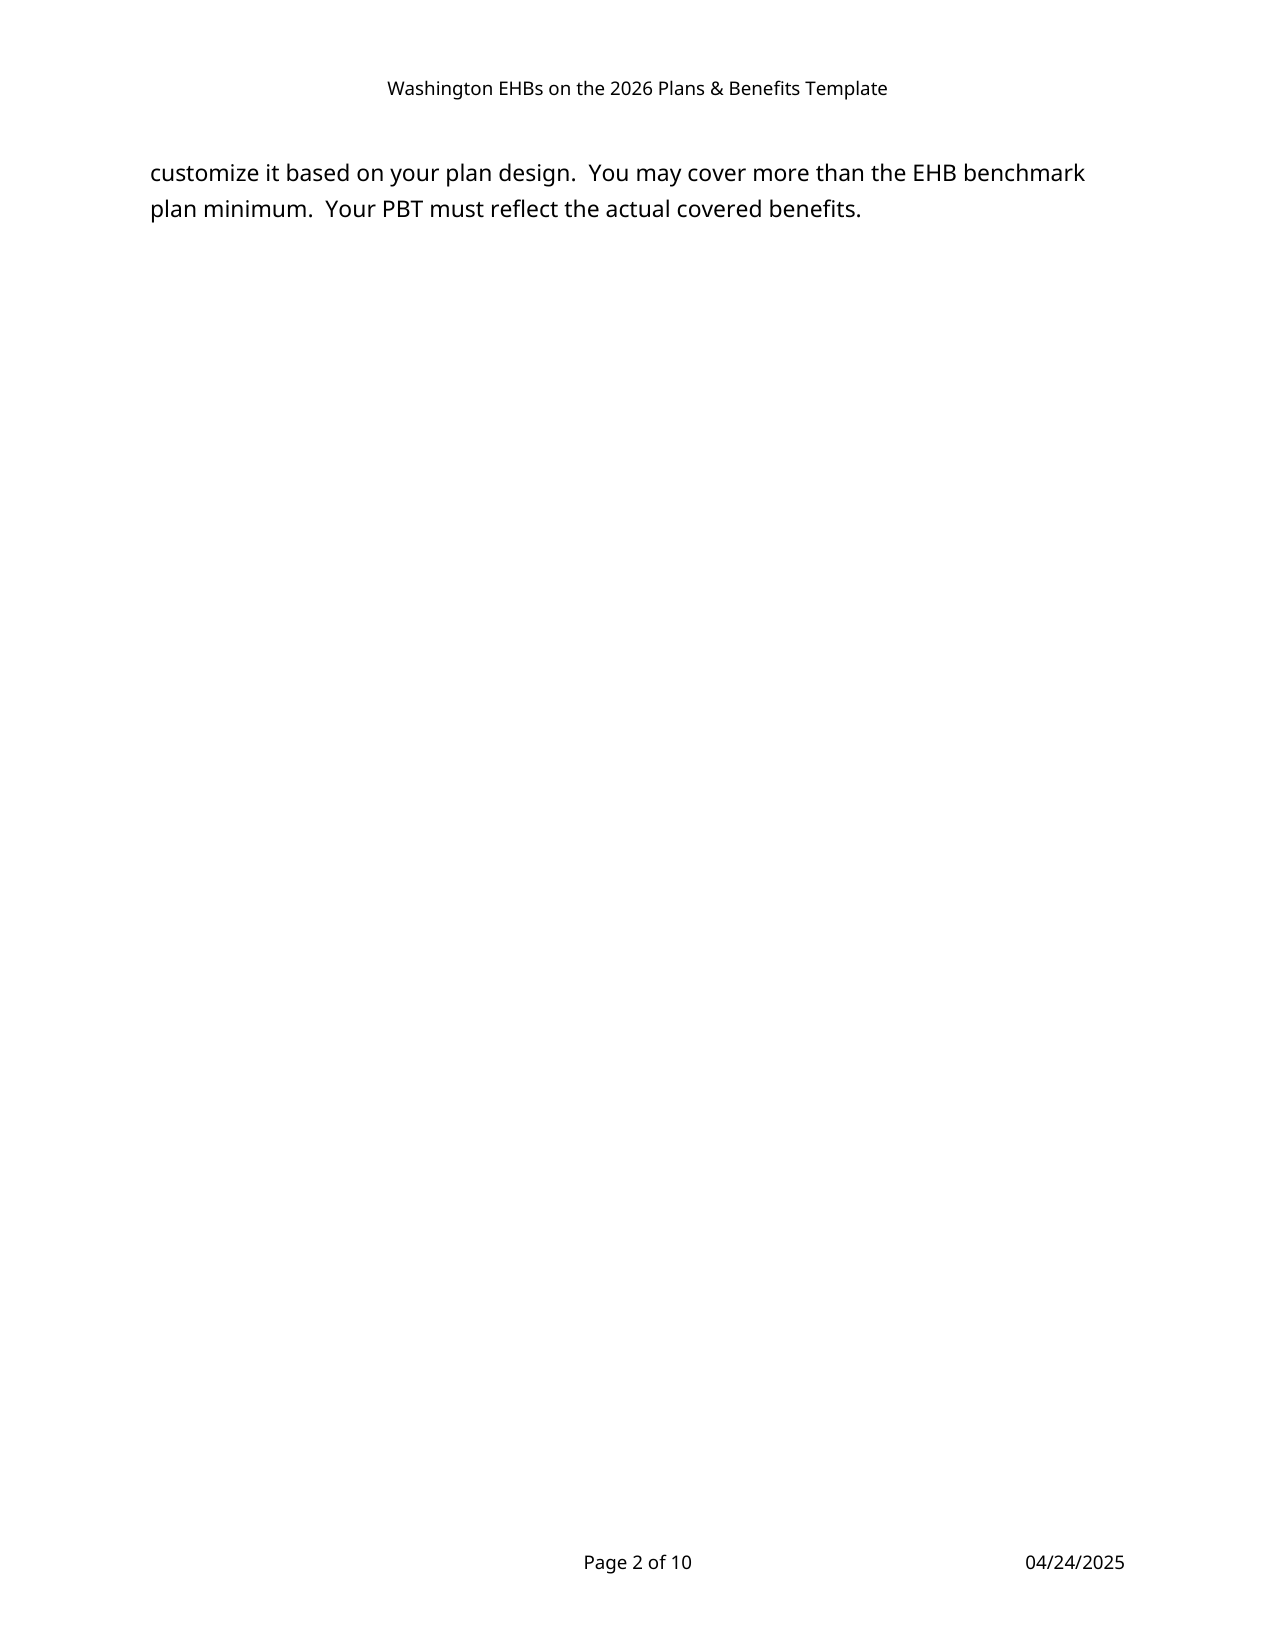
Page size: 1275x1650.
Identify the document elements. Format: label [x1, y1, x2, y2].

text [150, 157, 1125, 224]
